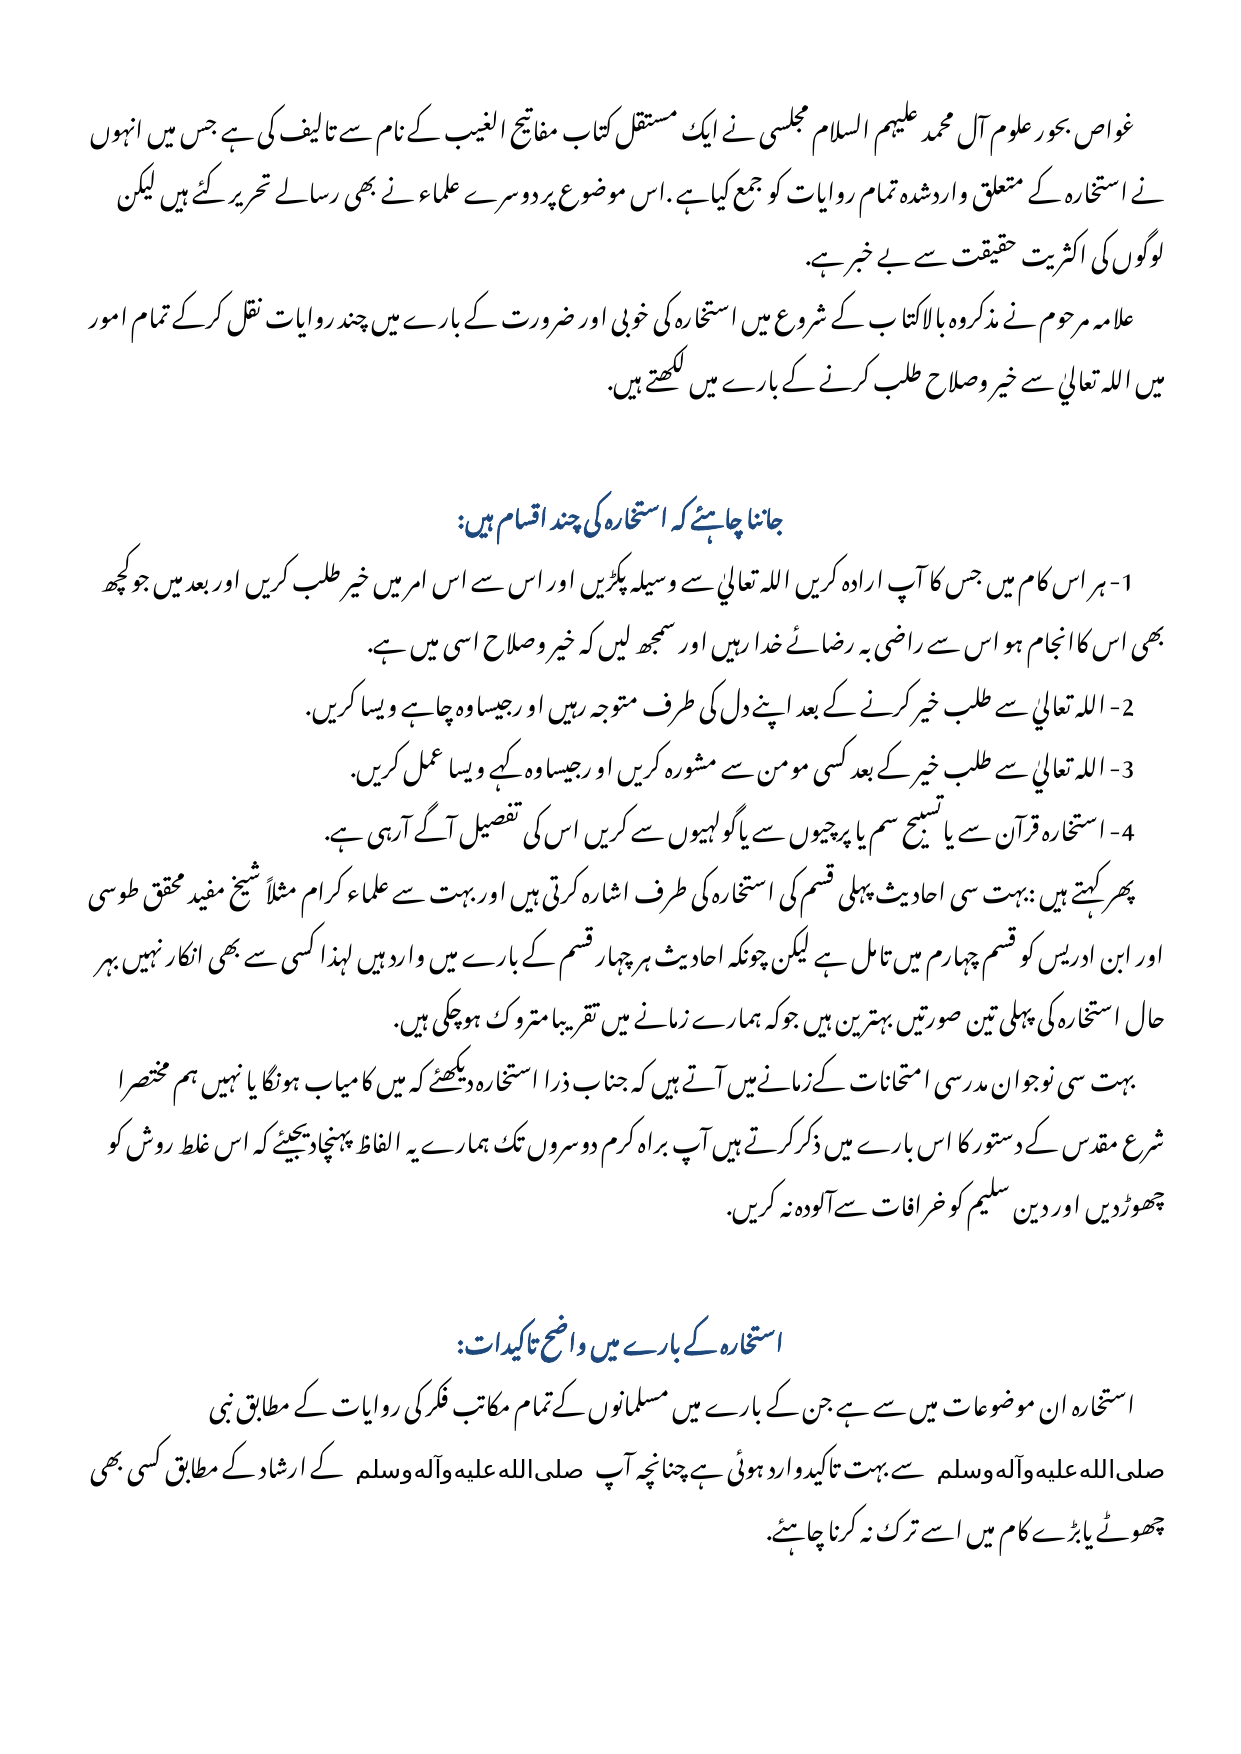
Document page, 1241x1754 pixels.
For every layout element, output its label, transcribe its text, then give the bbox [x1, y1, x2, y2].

text بہت سی نوجوان مدرسی امتحانات کے‌زمانےمیں آتے ہیں کہ جناب ذرا استخارہ دیکھئے کہ میں کامیاب ہونگا یا نہیں ہم مختصرا شرع مقدس کے دستور کا اس بارے میں ذکرکرتے ہیں آپ براہ کرم دوسروں تک ہمارے یہ الفاظ پہنچادیجیئے کہ اس غلط روش کو چھوڑدیں اور دین سلیم کو خرافات سے‌آلودہ نہ کریں. [75, 1044, 1165, 1231]
text علامہ مرحوم نے مذکروہ بالاکتا ب کے شروع میں استخارہ کی خوبی اور ضرورت کے بارے میں چند روایات نقل کرکے تمام امور میں اللہ تعاليٰ سے خیر وصلاح طلب کرنے کے بارے میں لکھتے ہیں. [75, 281, 1165, 406]
text پھر کہتے ہیں :بہت سی احادیث پہلی قسم کی استخارہ کی طرف اشارہ کرتی ہیں اور بہت سے علماء کرام مثلاً شیخ مفید محقق طوسی اور ابن ادریس کو قسم چہارم میں تامل ہے لیکن چونکہ احادیث ہر چہار قسم کے بارے میں وارد ہیں لہذا کسی سے بھی انکار نہیں بہر حال استخارہ کی پہلی تین صورتیں بہترین ہیں جوکہ ہمارے زمانے میں تقریبامتروک ہوچکی ہیں. [75, 856, 1165, 1044]
text 3- اللہ تعاليٰ سے طلب خیر کے بعد کسی مومن سے مشورہ کریں او رجیساوہ کہے ویسا عمل کریں. [75, 731, 1165, 794]
text 2- اللہ تعاليٰ سے طلب خیر کرنے کے بعد اپنے دل کی طرف متوجہ رہیں او رجیساوہ چاہے ویسا کریں. [75, 669, 1165, 731]
subtitle جاننا چاہئے کہ استخارہ کی چند اقسام ہیں: [75, 481, 1165, 544]
text استخارہ ان موضوعات میں سے ہے جن کے بارے میں مسلمانوں کےتمام مکاتب فکر کی روایات کے مطابق نبی صلى‌الله‌عليه‌وآله‌وسلم سے بہت تاکیدوارد ہوئی ہے چنانچہ آپ صلى‌الله‌عليه‌وآله‌وسلم کے ارشاد کے مطابق کسی بھی چھوٹے یابڑے کام میں اسے ترک نہ کرنا چاہئے. [75, 1369, 1165, 1556]
text غواص بحور علوم آل محمد علیہم السلام مجلسی نے ایک مستقل کتاب مفاتیح الغیب کے نام سے تالیف کی ہے جس میں انہوں نے استخارہ کے متعلق واردشدہ تمام روایات کو جمع کیاہے .اس موضوع پر دوسرے علماء نے بھی رسالے تحریر کئے ہیں لیکن لوگوں کی اکثریت حقیقت سے بے خبر ہے. [75, 94, 1165, 281]
text 1- ہر اس کام میں جس کا آپ ارادہ کریں اللہ تعاليٰ سے وسیلہ پکڑیں اور اس سے اس امر میں خیر طلب کریں اور بعد میں جوکچھ بھی اس کاانجام ہو اس سے راضی بہ رضائے خدا رہیں اور سمجھ لیں کہ خیر وصلاح اسی میں ہے. [75, 544, 1165, 669]
subtitle استخارہ کے بارے میں واضح تاکیدات: [75, 1306, 1165, 1369]
text 4- استخارہ قرآن سے یاتسبیح سم یا پرچیوں سے یاگولہیوں سے کریں اس کی تفصیل آگے آرہی ہے. [75, 794, 1165, 856]
